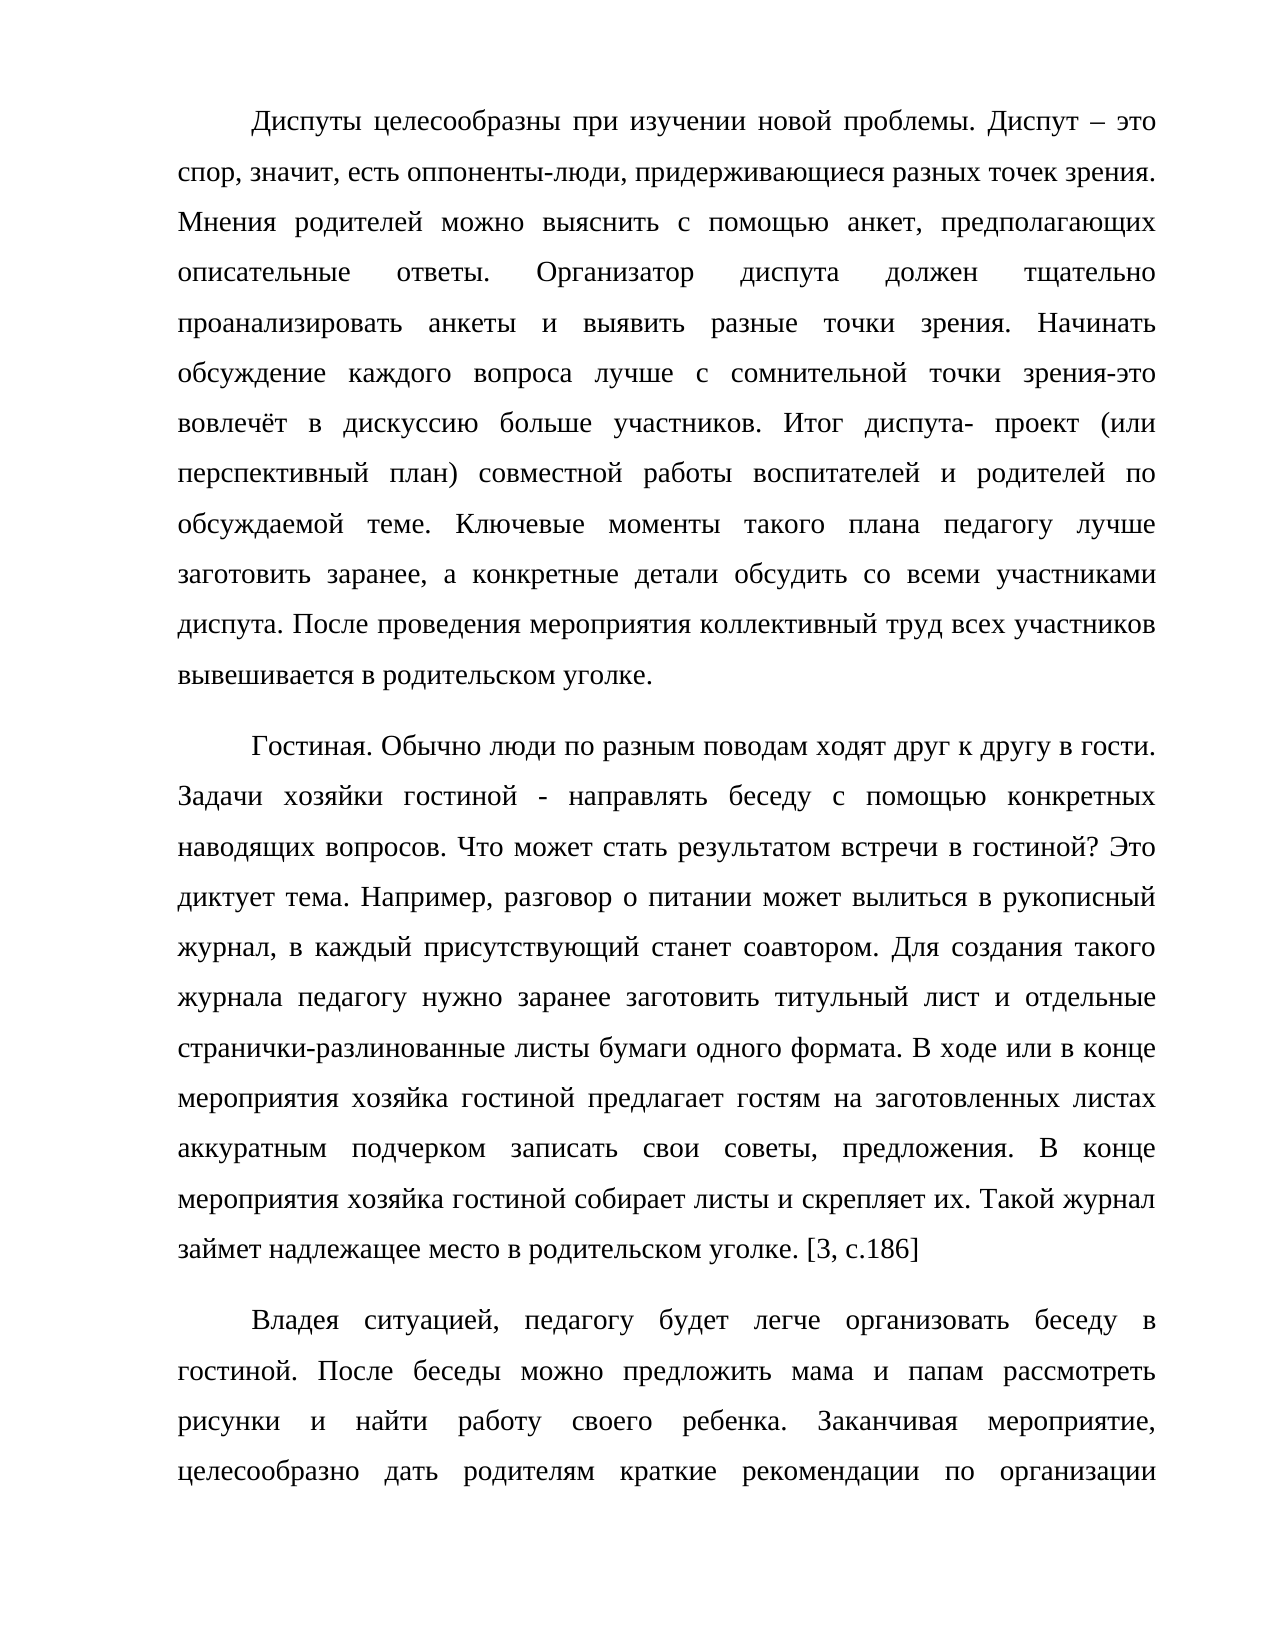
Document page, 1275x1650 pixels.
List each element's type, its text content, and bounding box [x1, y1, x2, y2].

text Диспуты целесообразны при изучении новой проблемы. Диспут – это спор, значит, есть оппоненты-люди, придерживающиеся разных точек зрения. Мнения родителей можно выяснить с помощью анкет, предполагающих описательные ответы. Организатор диспута должен тщательно проанализировать анкеты и выявить разные точки зрения. Начинать обсуждение каждого вопроса лучше с сомнительной точки зрения-это вовлечёт в дискуссию больше участников. Итог диспута- проект (или перспективный план) совместной работы воспитателей и родителей по обсуждаемой теме. Ключевые моменты такого плана педагогу лучше заготовить заранее, а конкретные детали обсудить со всеми участниками диспута. После проведения мероприятия коллективный труд всех участников вывешивается в родительском уголке. [177, 103, 1157, 690]
text Гостиная. Обычно люди по разным поводам ходят друг к другу в гости. Задачи хозяйки гостиной - направлять беседу с помощью конкретных наводящих вопросов. Что может стать результатом встречи в гостиной? Это диктует тема. Например, разговор о питании может вылиться в рукописный журнал, в каждый присутствующий станет соавтором. Для создания такого журнала педагогу нужно заранее заготовить титульный лист и отдельные странички-разлинованные листы бумаги одного формата. В ходе или в конце мероприятия хозяйка гостиной предлагает гостям на заготовленных листах аккуратным подчерком записать свои советы, предложения. В конце мероприятия хозяйка гостиной собирает листы и скрепляет их. Такой журнал займет надлежащее место в родительском уголке. [3, с.186] [177, 728, 1157, 1265]
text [177, 1302, 1157, 1487]
